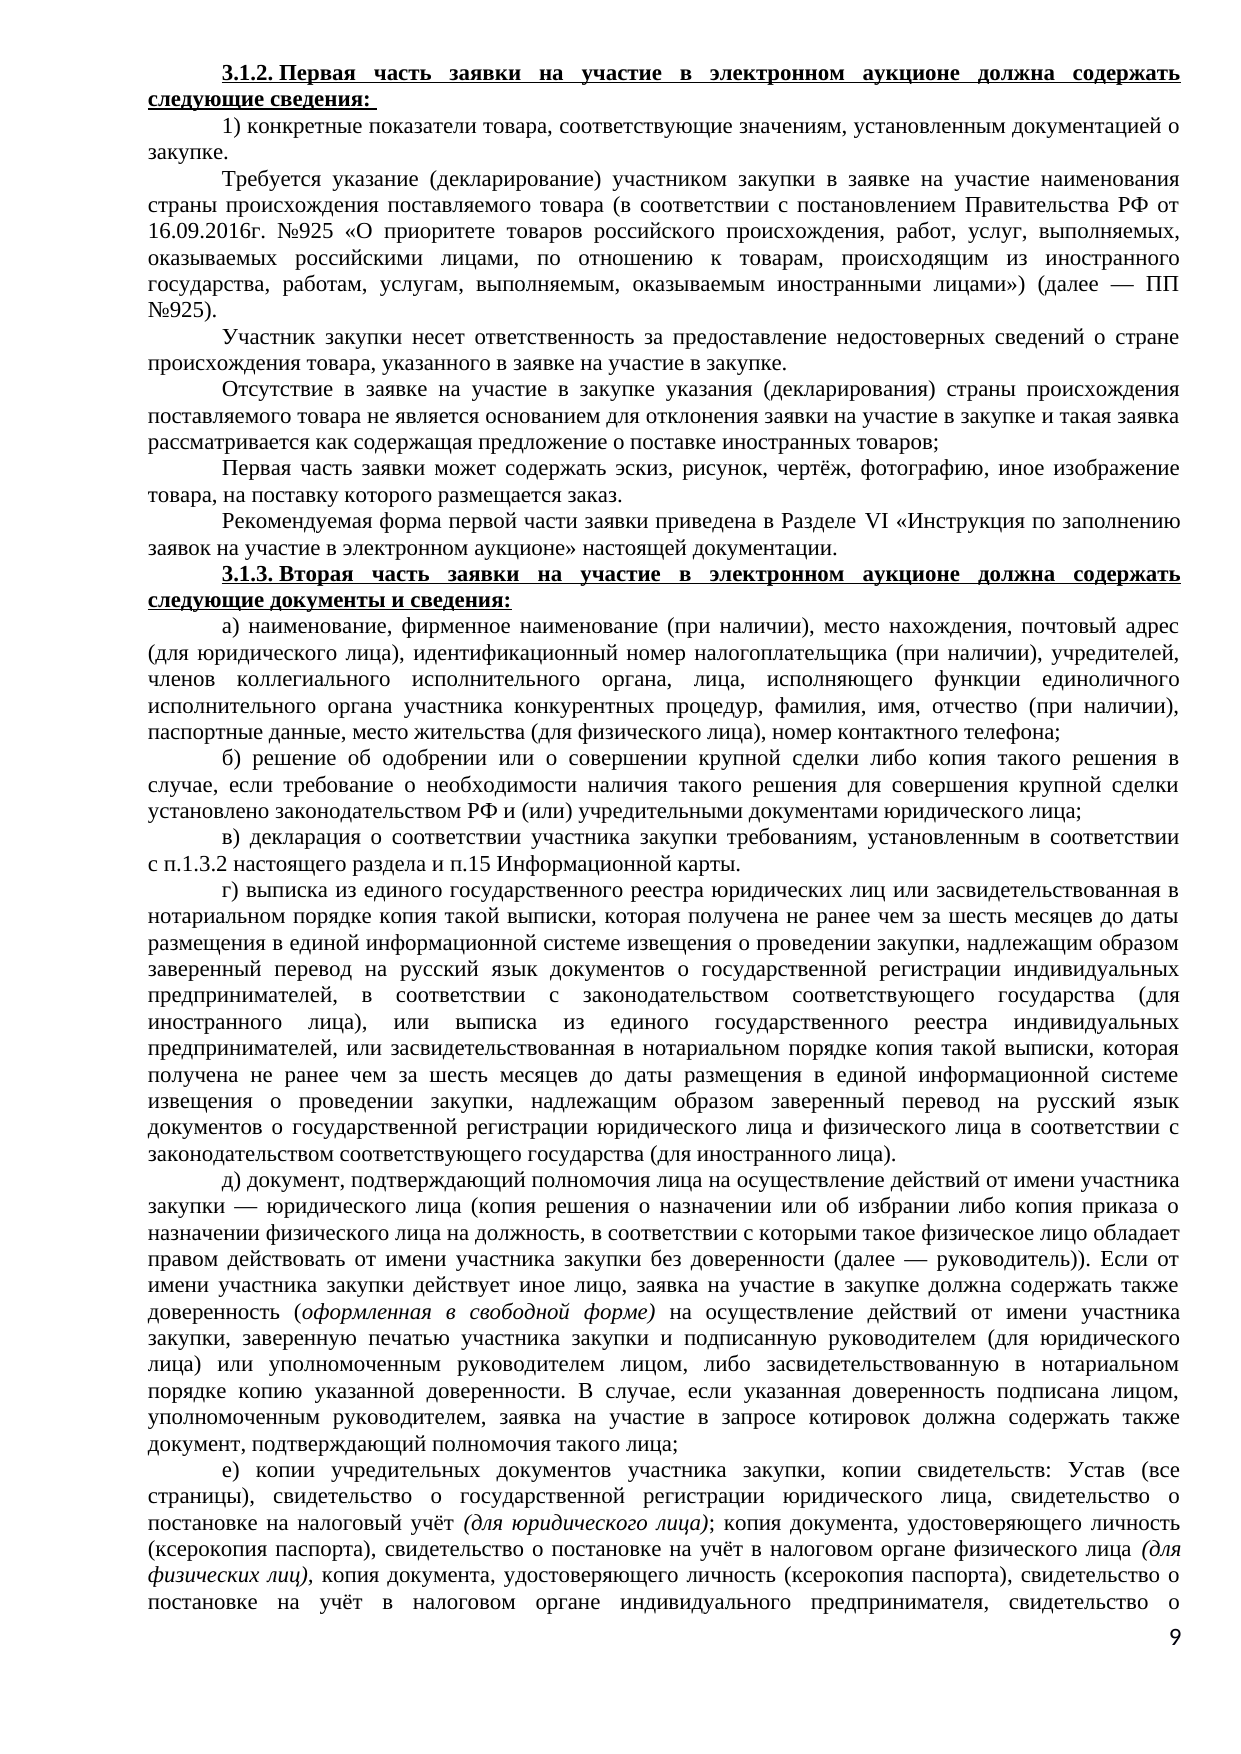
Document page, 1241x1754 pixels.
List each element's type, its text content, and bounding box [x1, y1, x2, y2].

text 1) конкретные показатели товара, соответствующие значениям, установленным документацией о закупке. [148, 112, 1181, 164]
text б) решение об одобрении или о совершении крупной сделки либо копия такого решения в случае, если требование о необходимости наличия такого решения для совершения крупной сделки установлено законодательством РФ и (или) учредительными документами юридического лица; [148, 744, 1181, 823]
text 3.1.2. Первая часть заявки на участие в электронном аукционе должна содержать следующие сведения: [148, 59, 1181, 112]
text Первая часть заявки может содержать эскиз, рисунок, чертёж, фотографию, иное изображение товара, на поставку которого размещается заказ. [148, 454, 1181, 507]
text Участник закупки несет ответственность за предоставление недостоверных сведений о стране происхождения товара, указанного в заявке на участие в закупке. [148, 323, 1181, 375]
text в) декларация о соответствии участника закупки требованиям, установленным в соответствии с п.1.3.2 настоящего раздела и п.15 Информационной карты. [148, 823, 1181, 876]
text Отсутствие в заявке на участие в закупке указания (декларирования) страны происхождения поставляемого товара не является основанием для отклонения заявки на участие в закупке и такая заявка рассматривается как содержащая предложение о поставке иностранных товаров; [148, 375, 1181, 454]
text Требуется указание (декларирование) участником закупки в заявке на участие наименования страны происхождения поставляемого товара (в соответствии с постановлением Правительства РФ от 16.09.2016г. №925 «О приоритете товаров российского происхождения, работ, услуг, выполняемых, оказываемых российскими лицами, по отношению к товарам, происходящим из иностранного государства, работам, услугам, выполняемым, оказываемым иностранными лицами») (далее — ПП №925). [148, 164, 1181, 323]
text д) документ, подтверждающий полномочия лица на осуществление действий от имени участника закупки — юридического лица (копия решения о назначении или об избрании либо копия приказа о назначении физического лица на должность, в соответствии с которыми такое физическое лицо обладает правом действовать от имени участника закупки без доверенности (далее — руководитель)). Если от имени участника закупки действует иное лицо, заявка на участие в закупке должна содержать также доверенность (оформленная в свободной форме) на осуществление действий от имени участника закупки, заверенную печатью участника закупки и подписанную руководителем (для юридического лица) или уполномоченным руководителем лицом, либо засвидетельствованную в нотариальном порядке копию указанной доверенности. В случае, если указанная доверенность подписана лицом, уполномоченным руководителем, заявка на участие в запросе котировок должна содержать также документ, подтверждающий полномочия такого лица; [148, 1166, 1181, 1456]
text 3.1.3. Вторая часть заявки на участие в электронном аукционе должна содержать следующие документы и сведения: [148, 560, 1181, 613]
text Рекомендуемая форма первой части заявки приведена в Разделе VI «Инструкция по заполнению заявок на участие в электронном аукционе» настоящей документации. [148, 507, 1181, 560]
text г) выписка из единого государственного реестра юридических лиц или засвидетельствованная в нотариальном порядке копия такой выписки, которая получена не ранее чем за шесть месяцев до даты размещения в единой информационной системе извещения о проведении закупки, надлежащим образом заверенный перевод на русский язык документов о государственной регистрации индивидуальных предпринимателей, в соответствии с законодательством соответствующего государства (для иностранного лица), или выписка из единого государственного реестра индивидуальных предпринимателей, или засвидетельствованная в нотариальном порядке копия такой выписки, которая получена не ранее чем за шесть месяцев до даты размещения в единой информационной системе извещения о проведении закупки, надлежащим образом заверенный перевод на русский язык документов о государственной регистрации юридического лица и физического лица в соответствии с законодательством соответствующего государства (для иностранного лица). [148, 876, 1181, 1166]
text а) наименование, фирменное наименование (при наличии), место нахождения, почтовый адрес (для юридического лица), идентификационный номер налогоплательщика (при наличии), учредителей, членов коллегиального исполнительного органа, лица, исполняющего функции единоличного исполнительного органа участника конкурентных процедур, фамилия, имя, отчество (при наличии), паспортные данные, место жительства (для физического лица), номер контактного телефона; [148, 613, 1181, 744]
